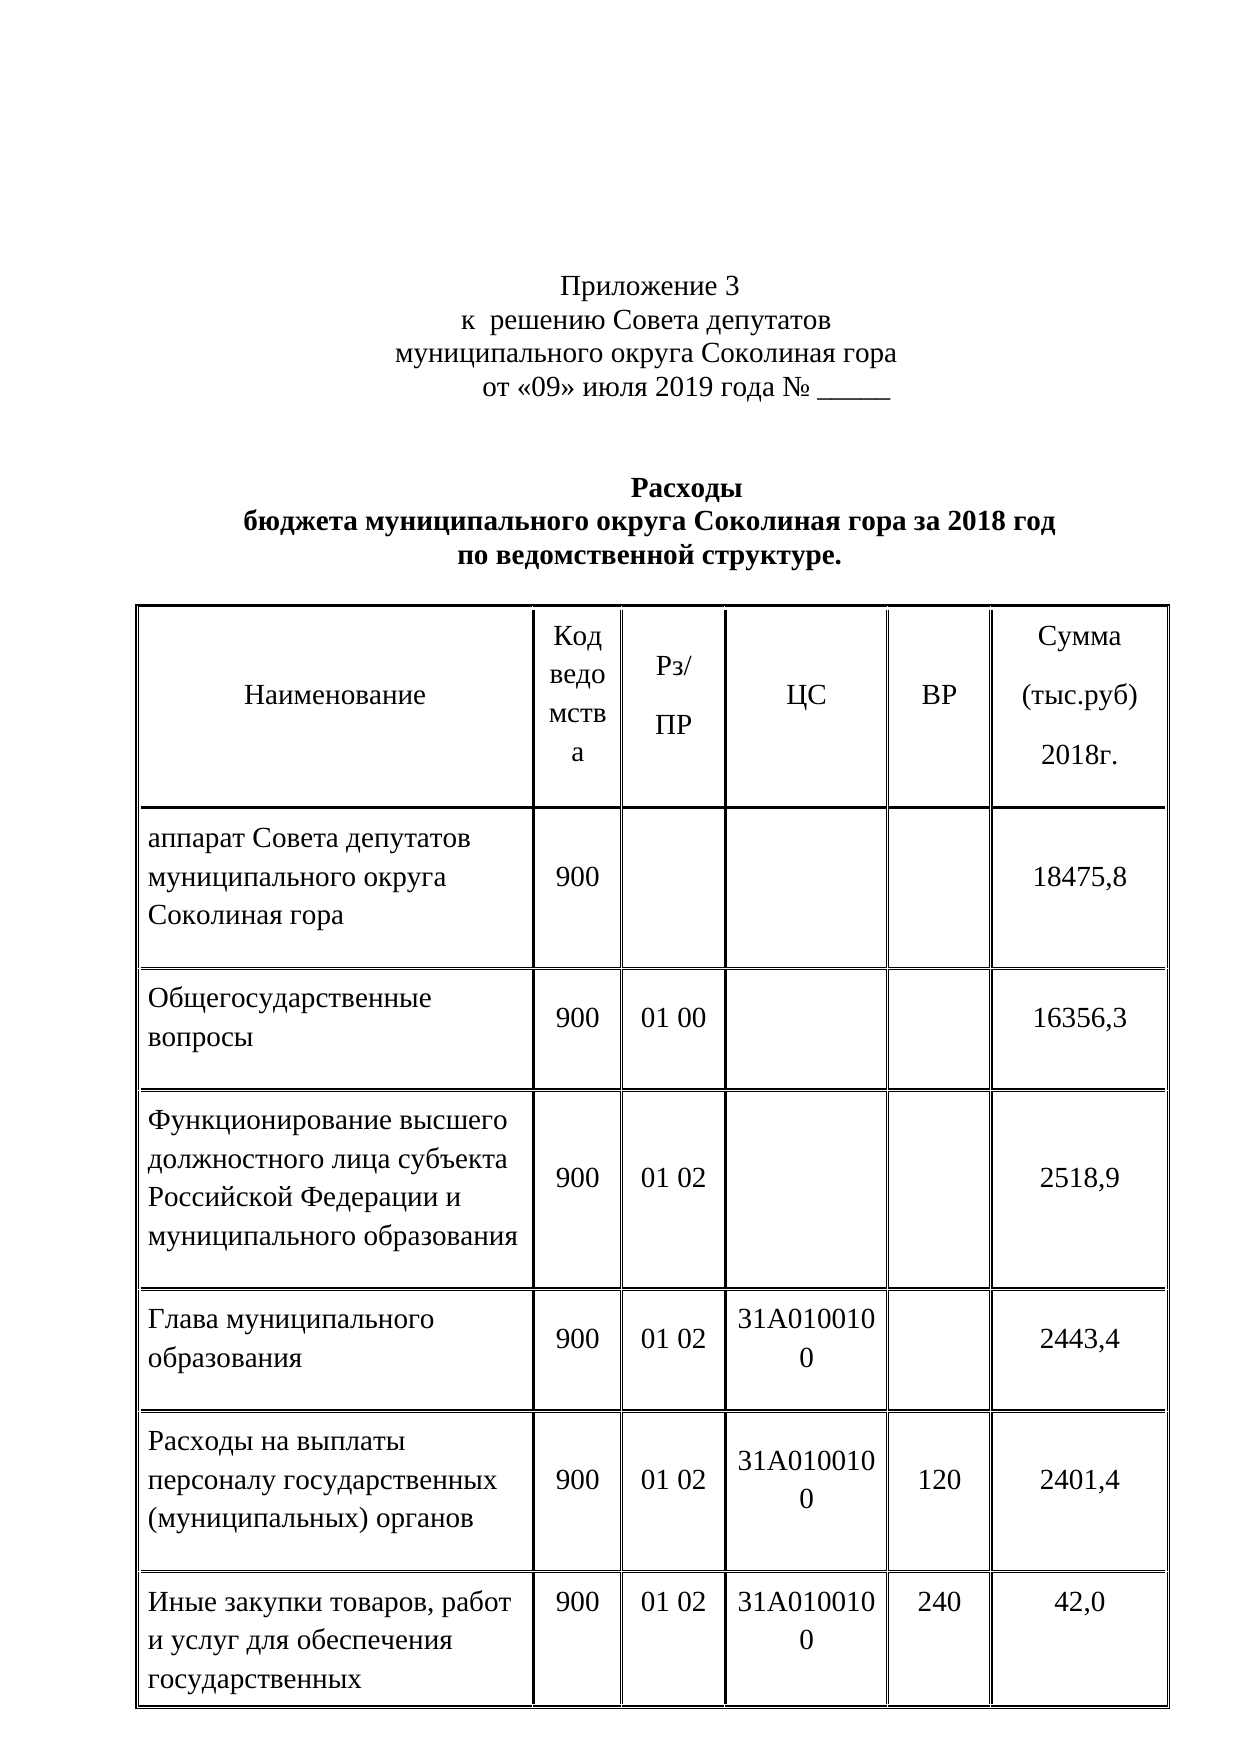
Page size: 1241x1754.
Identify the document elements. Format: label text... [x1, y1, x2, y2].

table_header Сумма (тыс.руб) 2018г. [991, 607, 1167, 806]
table_cell 900 [535, 809, 620, 966]
table_header ЦС [725, 607, 887, 806]
text к решению Совета депутатов [148, 302, 1144, 336]
table_cell 900 [535, 1291, 620, 1409]
table_cell 120 [889, 1413, 989, 1569]
table_cell 18475,8 [993, 806, 1167, 966]
table_cell аппарат Совета депутатов муниципального округа Соколиная гора [139, 806, 532, 966]
table_cell 01 02 [622, 1573, 725, 1705]
table_cell [623, 809, 724, 966]
table_cell [727, 970, 886, 1088]
text по ведомственной структуре. [148, 537, 1152, 570]
table_cell 31А0100100 [725, 1573, 887, 1705]
table_cell 31А0100100 [727, 1291, 886, 1409]
table_cell [889, 1092, 989, 1287]
table_cell 900 [533, 1573, 622, 1705]
table_cell 01 00 [623, 970, 724, 1088]
table_cell 900 [535, 1413, 620, 1569]
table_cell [139, 1570, 533, 1705]
table_cell Расходы на выплаты персоналу государственных (муниципальных) органов [139, 1409, 532, 1569]
table_cell [727, 809, 886, 966]
table_cell 2518,9 [993, 1088, 1167, 1287]
table_cell Общегосударственные вопросы [139, 966, 532, 1088]
table_cell 900 [535, 970, 620, 1088]
table_cell 900 [535, 1092, 620, 1287]
table_header Рз/ ПР [622, 606, 725, 806]
text муниципального округа Соколиная гора [148, 336, 1144, 369]
table_cell 240 [888, 1570, 991, 1705]
table_cell 01 02 [623, 1413, 724, 1569]
table_cell Глава муниципального образования [139, 1287, 532, 1409]
table_cell [889, 809, 989, 966]
table_cell 16356,3 [993, 966, 1167, 1088]
text Приложение 3 [148, 268, 1152, 302]
text бюджета муниципального округа Соколиная гора за 2018 год [148, 503, 1152, 537]
table_header Код ведомства [533, 607, 622, 806]
table_cell [889, 1291, 989, 1409]
table_cell 31А0100100 [727, 1413, 886, 1569]
table_cell [889, 970, 989, 1088]
table_cell 42,0 [991, 1570, 1167, 1705]
table_cell Функционирование высшего должностного лица субъекта Российской Федерации и муниципального образования [139, 1088, 532, 1287]
table_header Наименование [139, 606, 533, 806]
table_cell [727, 1092, 886, 1287]
table_header ВР [888, 606, 991, 806]
text Расходы [148, 470, 1152, 503]
table_cell 2443,4 [993, 1287, 1167, 1409]
table_cell 01 02 [623, 1092, 724, 1287]
text от «09» июля 2019 года № _____ [148, 369, 1152, 403]
table_cell 01 02 [623, 1291, 724, 1409]
table_cell 2401,4 [993, 1409, 1167, 1569]
